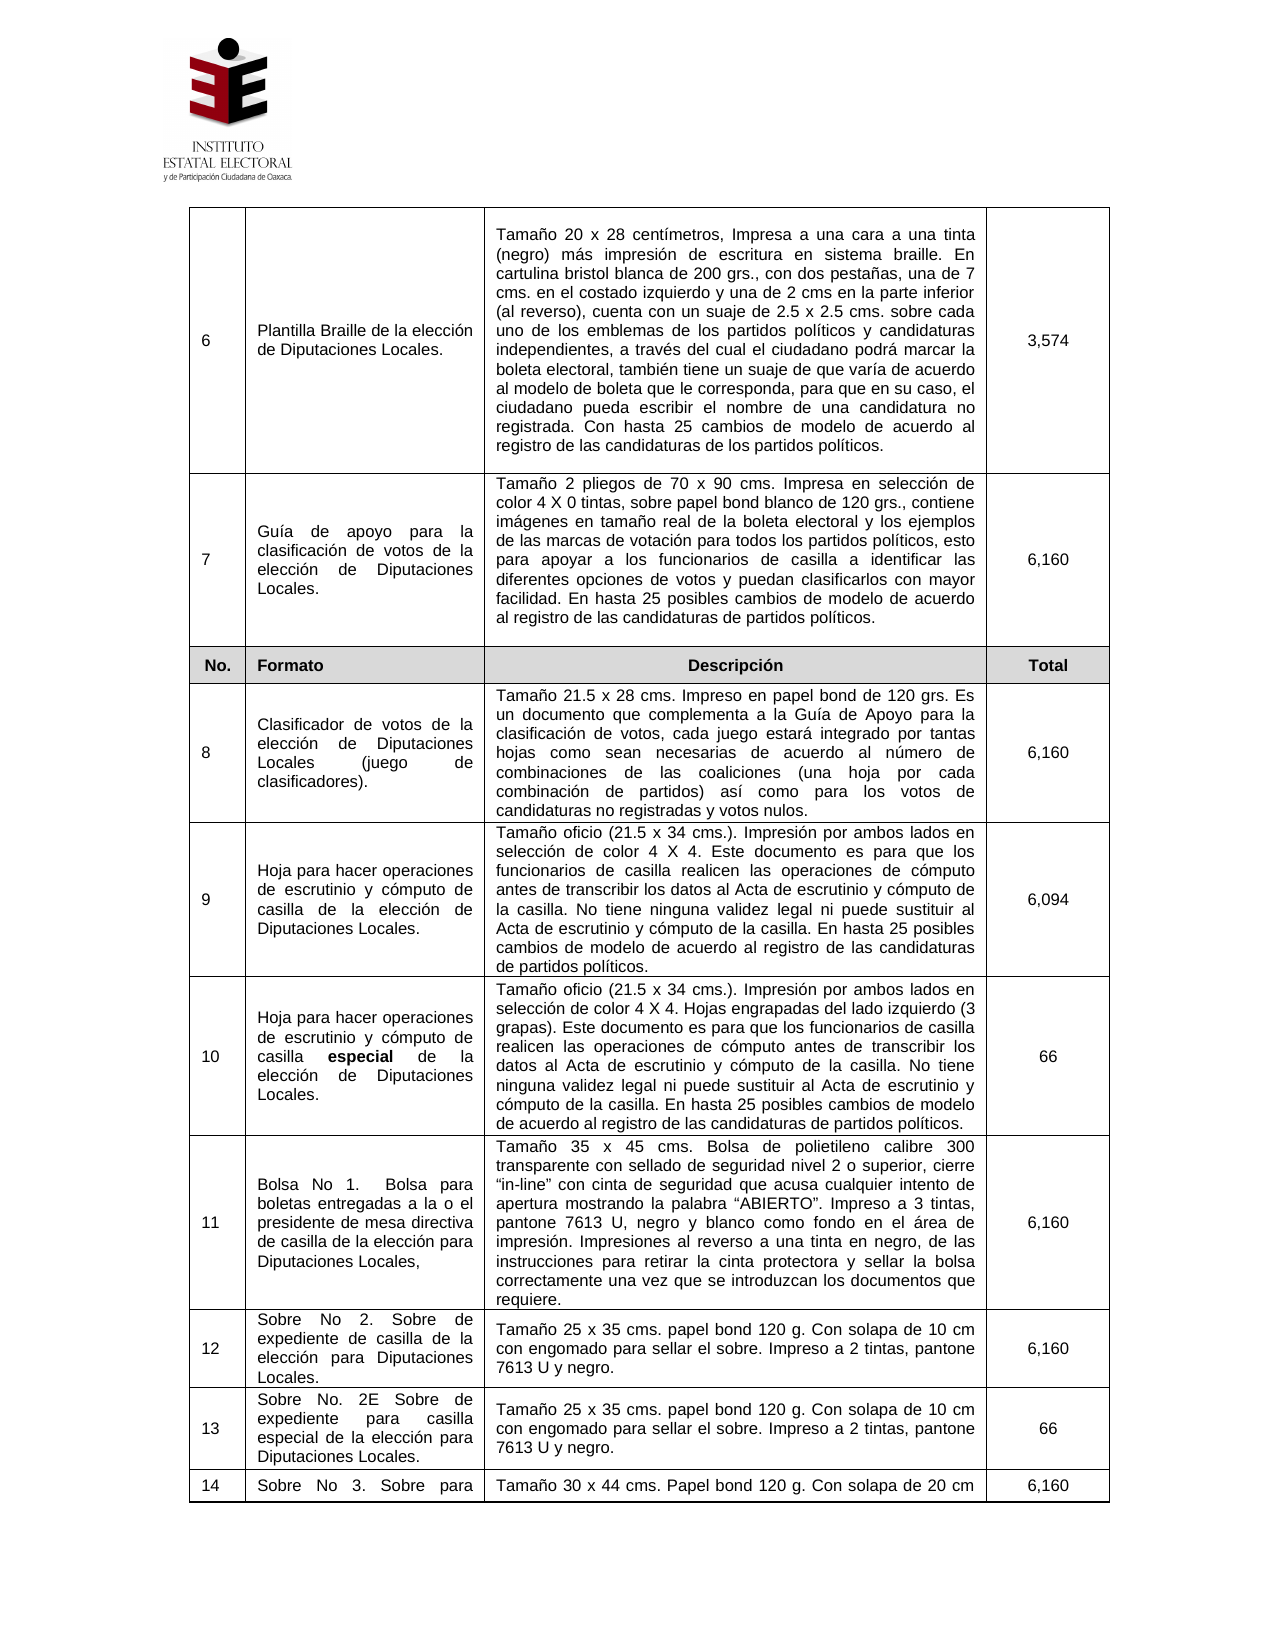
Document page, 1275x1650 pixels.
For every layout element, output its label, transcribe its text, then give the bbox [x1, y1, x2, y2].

table_cell Sobre No 2. Sobre de expediente de casilla de la elección para Diputaciones Locales. [246, 1310, 484, 1387]
table_cell Guía de apoyo para la clasificación de votos de la elección de Diputaciones Locales. [246, 474, 484, 646]
table_cell 6 [190, 208, 245, 472]
table_cell No. [190, 647, 245, 683]
table_cell 10 [190, 977, 245, 1135]
table_cell 6,160 [987, 1310, 1109, 1387]
table_cell 6,094 [987, 823, 1109, 976]
table_cell 66 [987, 977, 1109, 1135]
table_cell Tamaño 25 x 35 cms. papel bond 120 g. Con solapa de 10 cm con engomado para sellar el sobre. Impreso a 2 tintas, pantone 7613 U y negro. [485, 1388, 986, 1468]
table_cell 12 [190, 1310, 245, 1387]
table_cell Tamaño oficio (21.5 x 34 cms.). Impresión por ambos lados en selección de color 4 X 4. Hojas engrapadas del lado izquierdo (3 grapas). Este documento es para que los funcionarios de casilla realicen las operaciones de cómputo antes de transcribir los datos al Acta de escrutinio y cómputo de la casilla. No tiene ninguna validez legal ni puede sustituir al Acta de escrutinio y cómputo de la casilla. En hasta 25 posibles cambios de modelo de acuerdo al registro de las candidaturas de partidos políticos. [485, 977, 986, 1135]
table_cell Sobre No 3. Sobre para boletas sobrantes de la elección para Diputaciones Locales. [246, 1470, 484, 1501]
table_cell 6,160 [987, 684, 1109, 822]
picture [163, 38, 293, 182]
table_cell 6,160 [987, 1136, 1109, 1309]
table_cell Formato [246, 647, 484, 683]
table_cell Tamaño oficio (21.5 x 34 cms.). Impresión por ambos lados en selección de color 4 X 4. Este documento es para que los funcionarios de casilla realicen las operaciones de cómputo antes de transcribir los datos al Acta de escrutinio y cómputo de la casilla. No tiene ninguna validez legal ni puede sustituir al Acta de escrutinio y cómputo de la casilla. En hasta 25 posibles cambios de modelo de acuerdo al registro de las candidaturas de partidos políticos. [485, 823, 986, 976]
table_cell Tamaño 21.5 x 28 cms. Impreso en papel bond de 120 grs. Es un documento que complementa a la Guía de Apoyo para la clasificación de votos, cada juego estará integrado por tantas hojas como sean necesarias de acuerdo al número de combinaciones de las coaliciones (una hoja por cada combinación de partidos) así como para los votos de candidaturas no registradas y votos nulos. [485, 684, 986, 822]
table_cell Hoja para hacer operaciones de escrutinio y cómputo de casilla especial de la elección de Diputaciones Locales. [246, 977, 484, 1135]
table_cell Total [987, 647, 1109, 683]
table_cell Sobre No. 2E Sobre de expediente para casilla especial de la elección para Diputaciones Locales. [246, 1388, 484, 1468]
table_cell 9 [190, 823, 245, 976]
table_cell 11 [190, 1136, 245, 1309]
table_cell 3,574 [987, 208, 1109, 472]
table_cell 6,160 [987, 474, 1109, 646]
table_cell 13 [190, 1388, 245, 1468]
table_cell 14 [190, 1470, 245, 1501]
table_cell Tamaño 35 x 45 cms. Bolsa de polietileno calibre 300 transparente con sellado de seguridad nivel 2 o superior, cierre “in-line” con cinta de seguridad que acusa cualquier intento de apertura mostrando la palabra “ABIERTO”. Impreso a 3 tintas, pantone 7613 U, negro y blanco como fondo en el área de impresión. Impresiones al reverso a una tinta en negro, de las instrucciones para retirar la cinta protectora y sellar la bolsa correctamente una vez que se introduzcan los documentos que requiere. [485, 1136, 986, 1309]
table_cell 66 [987, 1388, 1109, 1468]
table_cell Clasificador de votos de la elección de Diputaciones Locales (juego de clasificadores). [246, 684, 484, 822]
table_cell 8 [190, 684, 245, 822]
table_cell 7 [190, 474, 245, 646]
table_cell Bolsa No 1. Bolsa para boletas entregadas a la o el presidente de mesa directiva de casilla de la elección para Diputaciones Locales, [246, 1136, 484, 1309]
table_cell Tamaño 20 x 28 centímetros, Impresa a una cara a una tinta (negro) más impresión de escritura en sistema braille. En cartulina bristol blanca de 200 grs., con dos pestañas, una de 7 cms. en el costado izquierdo y una de 2 cms en la parte inferior (al reverso), cuenta con un suaje de 2.5 x 2.5 cms. sobre cada uno de los emblemas de los partidos políticos y candidaturas independientes, a través del cual el ciudadano podrá marcar la boleta electoral, también tiene un suaje de que varía de acuerdo al modelo de boleta que le corresponda, para que en su caso, el ciudadano pueda escribir el nombre de una candidatura no registrada. Con hasta 25 cambios de modelo de acuerdo al registro de las candidaturas de los partidos políticos. [485, 208, 986, 472]
table_cell Tamaño 2 pliegos de 70 x 90 cms. Impresa en selección de color 4 X 0 tintas, sobre papel bond blanco de 120 grs., contiene imágenes en tamaño real de la boleta electoral y los ejemplos de las marcas de votación para todos los partidos políticos, esto para apoyar a los funcionarios de casilla a identificar las diferentes opciones de votos y puedan clasificarlos con mayor facilidad. En hasta 25 posibles cambios de modelo de acuerdo al registro de las candidaturas de partidos políticos. [485, 474, 986, 646]
table_cell Tamaño 25 x 35 cms. papel bond 120 g. Con solapa de 10 cm con engomado para sellar el sobre. Impreso a 2 tintas, pantone 7613 U y negro. [485, 1310, 986, 1387]
table_cell Plantilla Braille de la elección de Diputaciones Locales. [246, 208, 484, 472]
table_cell Tamaño 30 x 44 cms. Papel bond 120 g. Con solapa de 20 cm con engomado para sellar el sobre. Impreso a 2 tintas, pantone 7613 U y negro. [485, 1470, 986, 1501]
table_cell 6,160 [987, 1470, 1109, 1501]
table_cell Hoja para hacer operaciones de escrutinio y cómputo de casilla de la elección de Diputaciones Locales. [246, 823, 484, 976]
table_cell Descripción [485, 647, 986, 683]
